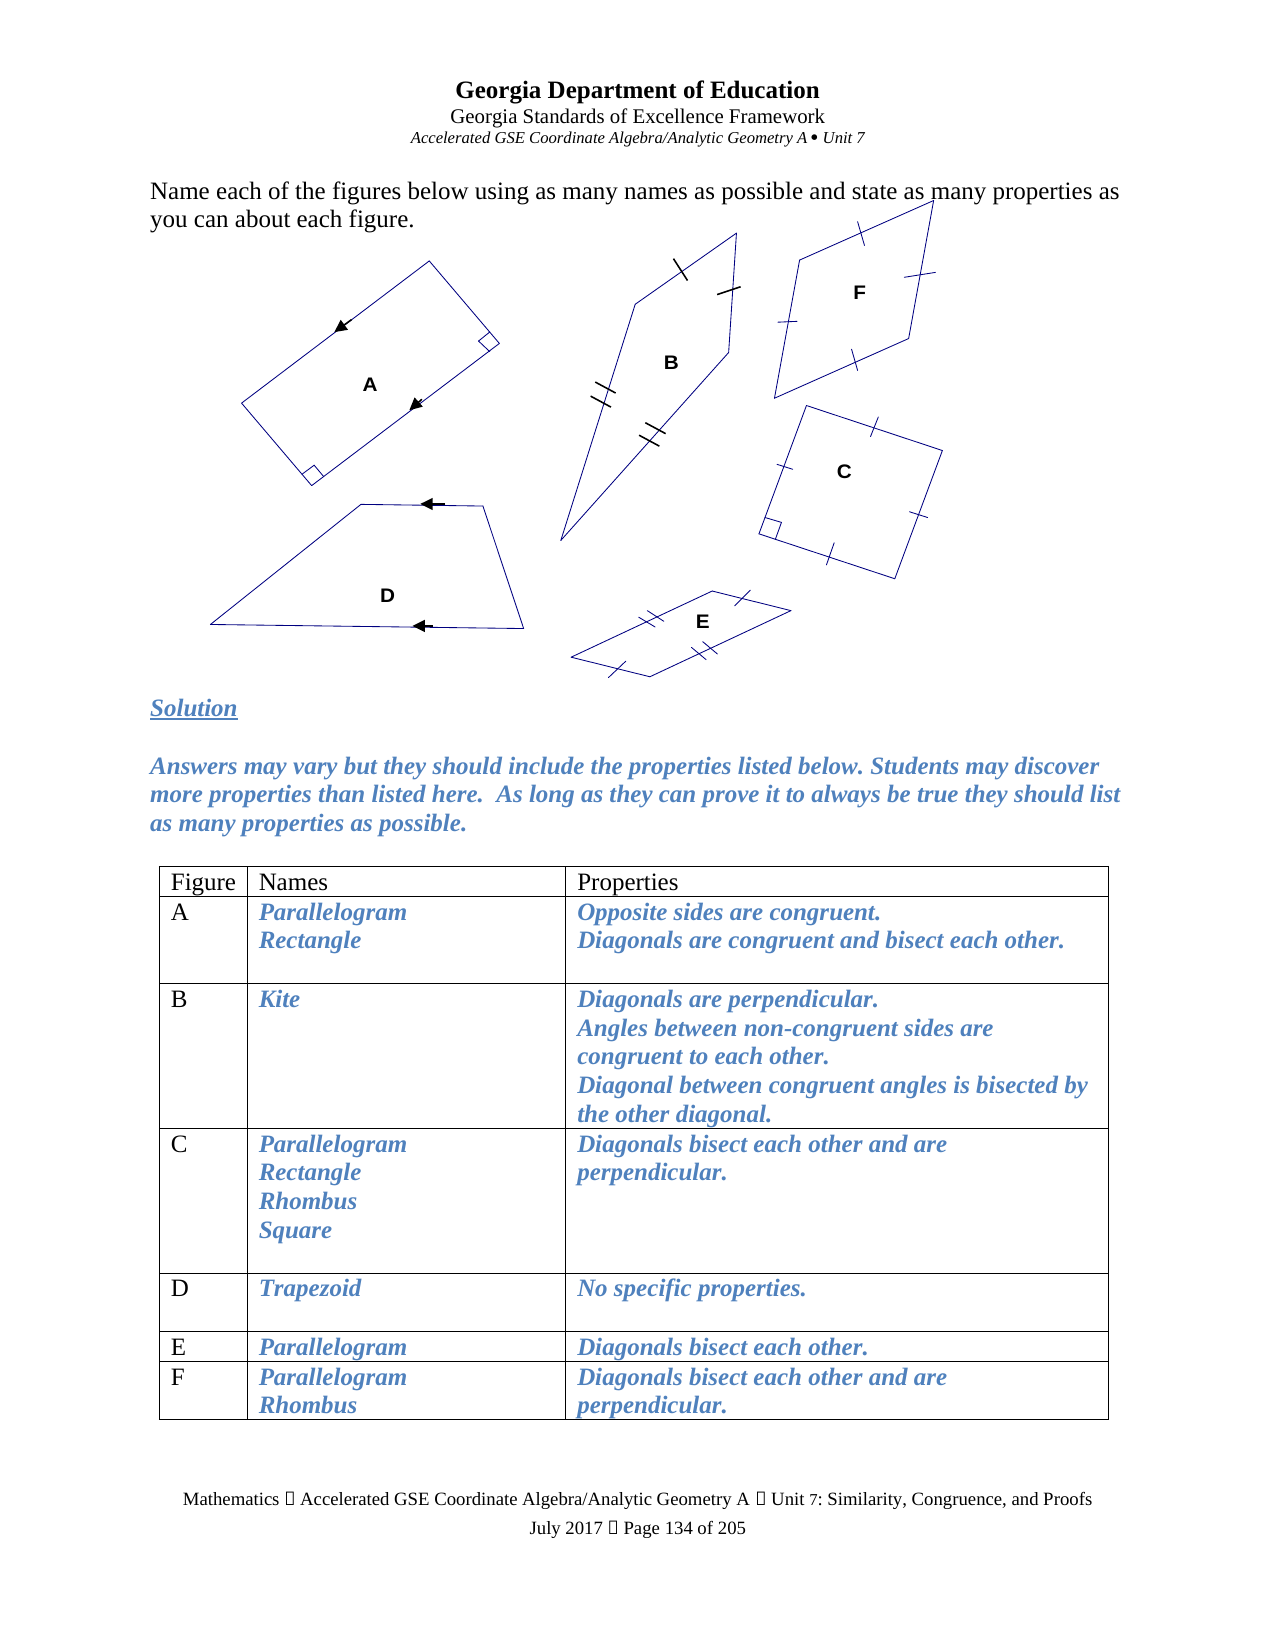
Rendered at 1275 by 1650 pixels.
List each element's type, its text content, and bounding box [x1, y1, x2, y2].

table_cell A [160, 897, 247, 983]
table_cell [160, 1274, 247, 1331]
table_header Names [248, 867, 565, 896]
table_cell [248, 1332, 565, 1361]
text Answers may vary but they should include the properties listed below. Students may discover more properties than listed here. As long as they can prove it to always be true they should list as many properties as possible. [150, 751, 1125, 837]
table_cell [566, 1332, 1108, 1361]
table_header Figure [160, 867, 247, 896]
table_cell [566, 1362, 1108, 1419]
table_header Properties [566, 867, 1108, 896]
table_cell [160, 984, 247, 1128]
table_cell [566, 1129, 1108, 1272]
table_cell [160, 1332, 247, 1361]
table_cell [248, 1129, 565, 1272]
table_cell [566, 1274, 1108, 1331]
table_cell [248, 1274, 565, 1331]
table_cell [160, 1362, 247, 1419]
table_cell Parallelogram Rectangle [248, 897, 565, 983]
text Solution [150, 693, 1125, 722]
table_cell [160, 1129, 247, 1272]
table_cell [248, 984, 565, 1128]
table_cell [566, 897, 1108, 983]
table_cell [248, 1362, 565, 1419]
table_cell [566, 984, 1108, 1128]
